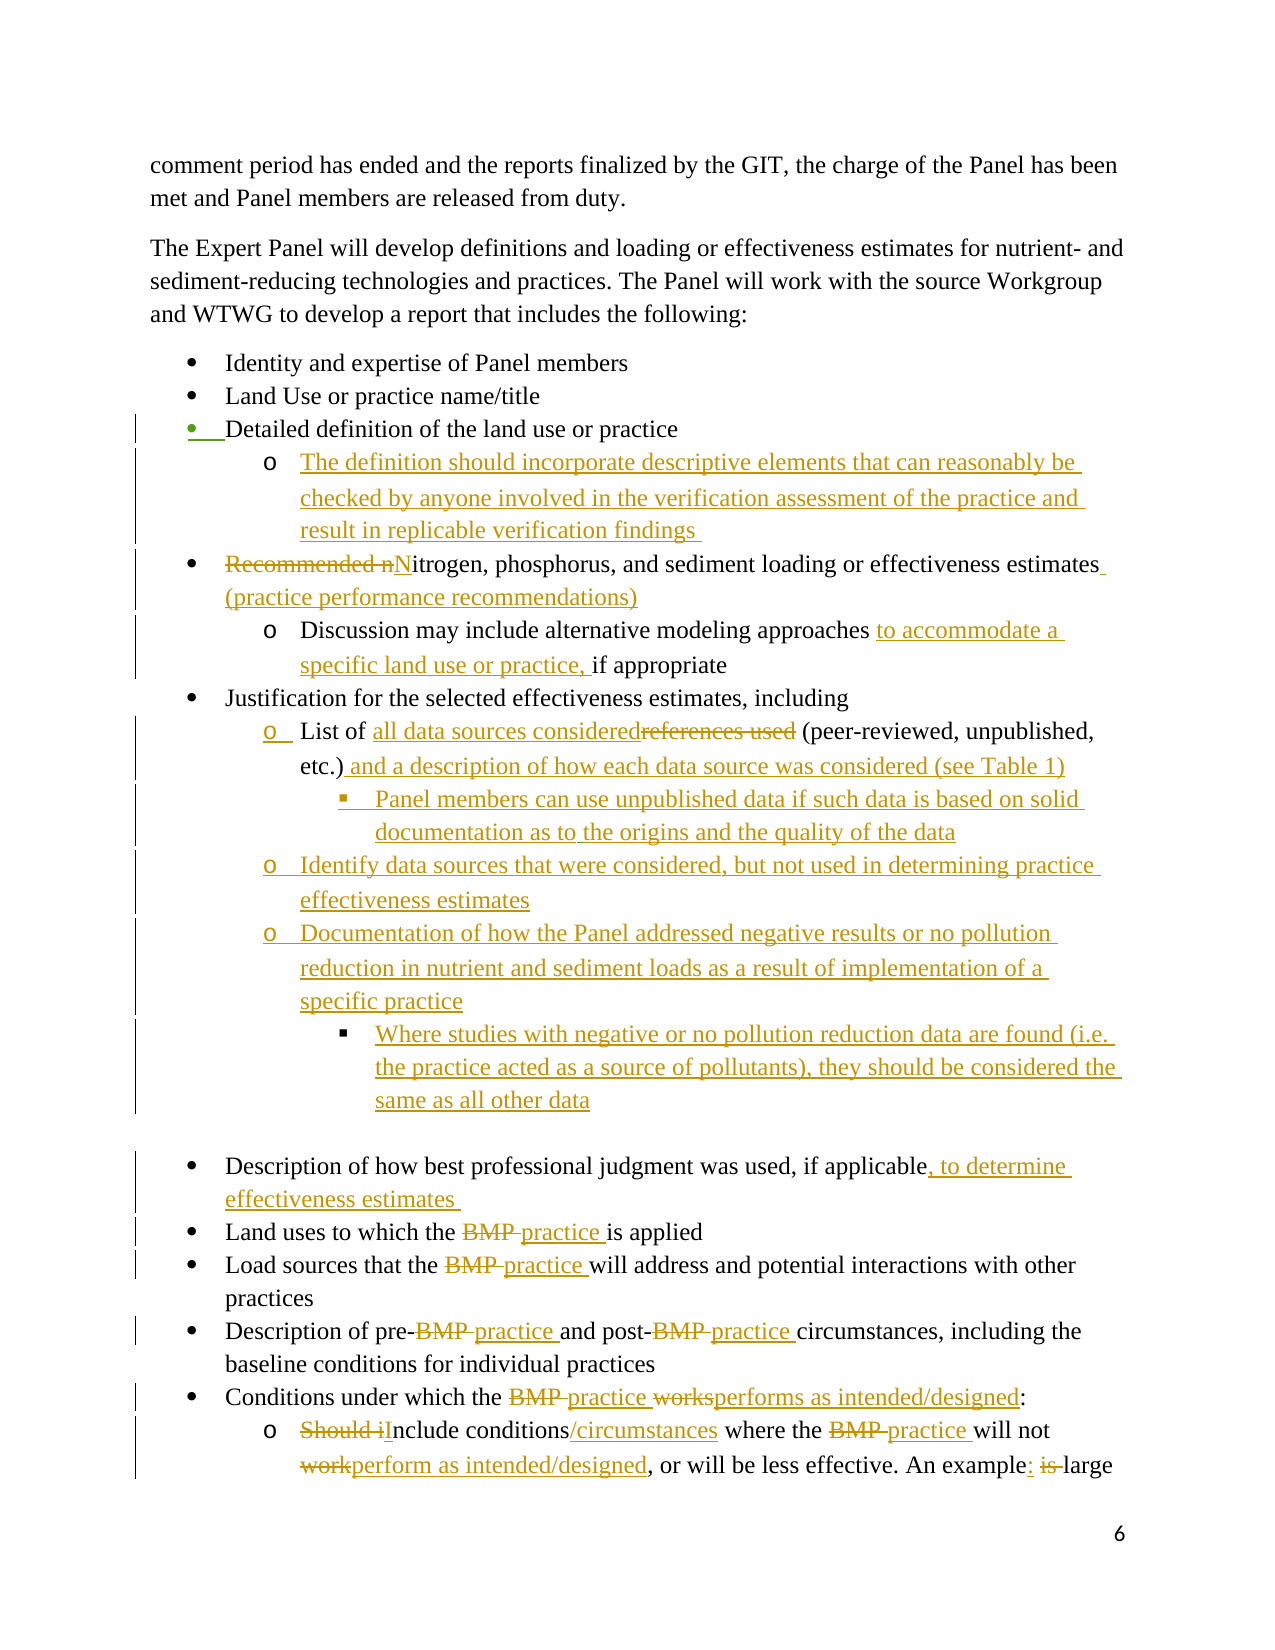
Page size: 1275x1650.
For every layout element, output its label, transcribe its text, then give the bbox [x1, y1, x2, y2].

list Land uses to which the is applied [187, 1217, 1125, 1246]
list Conditions under which the : [187, 1382, 1125, 1411]
list Detailed definition of the land use or practice [187, 414, 1125, 443]
list Justification for the selected effectiveness estimates, including [187, 683, 1125, 712]
text The Expert Panel will develop definitions and loading or effectiveness estimates for nutrient- and sediment-reducing technologies and practices. The Panel will work with the source Workgroup and WTWG to develop a report that includes the following: [150, 233, 1125, 327]
list Description of pre-and post-circumstances, including the baseline conditions for individual practices [187, 1316, 1125, 1378]
list Description of how best professional judgment was used, if applicable [187, 1151, 1125, 1213]
list List of (peer-reviewed, unpublished, etc.) [262, 716, 1125, 780]
list Land Use or practice name/title [187, 381, 1125, 410]
list Discussion may include alternative modeling approaches if appropriate [262, 615, 1125, 678]
list Load sources that the will address and potential interactions with other practices [187, 1250, 1125, 1312]
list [262, 1416, 1125, 1479]
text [150, 150, 1125, 212]
list Identity and expertise of Panel members [187, 348, 1125, 377]
list itrogen, phosphorus, and sediment loading or effectiveness estimates [187, 549, 1125, 610]
